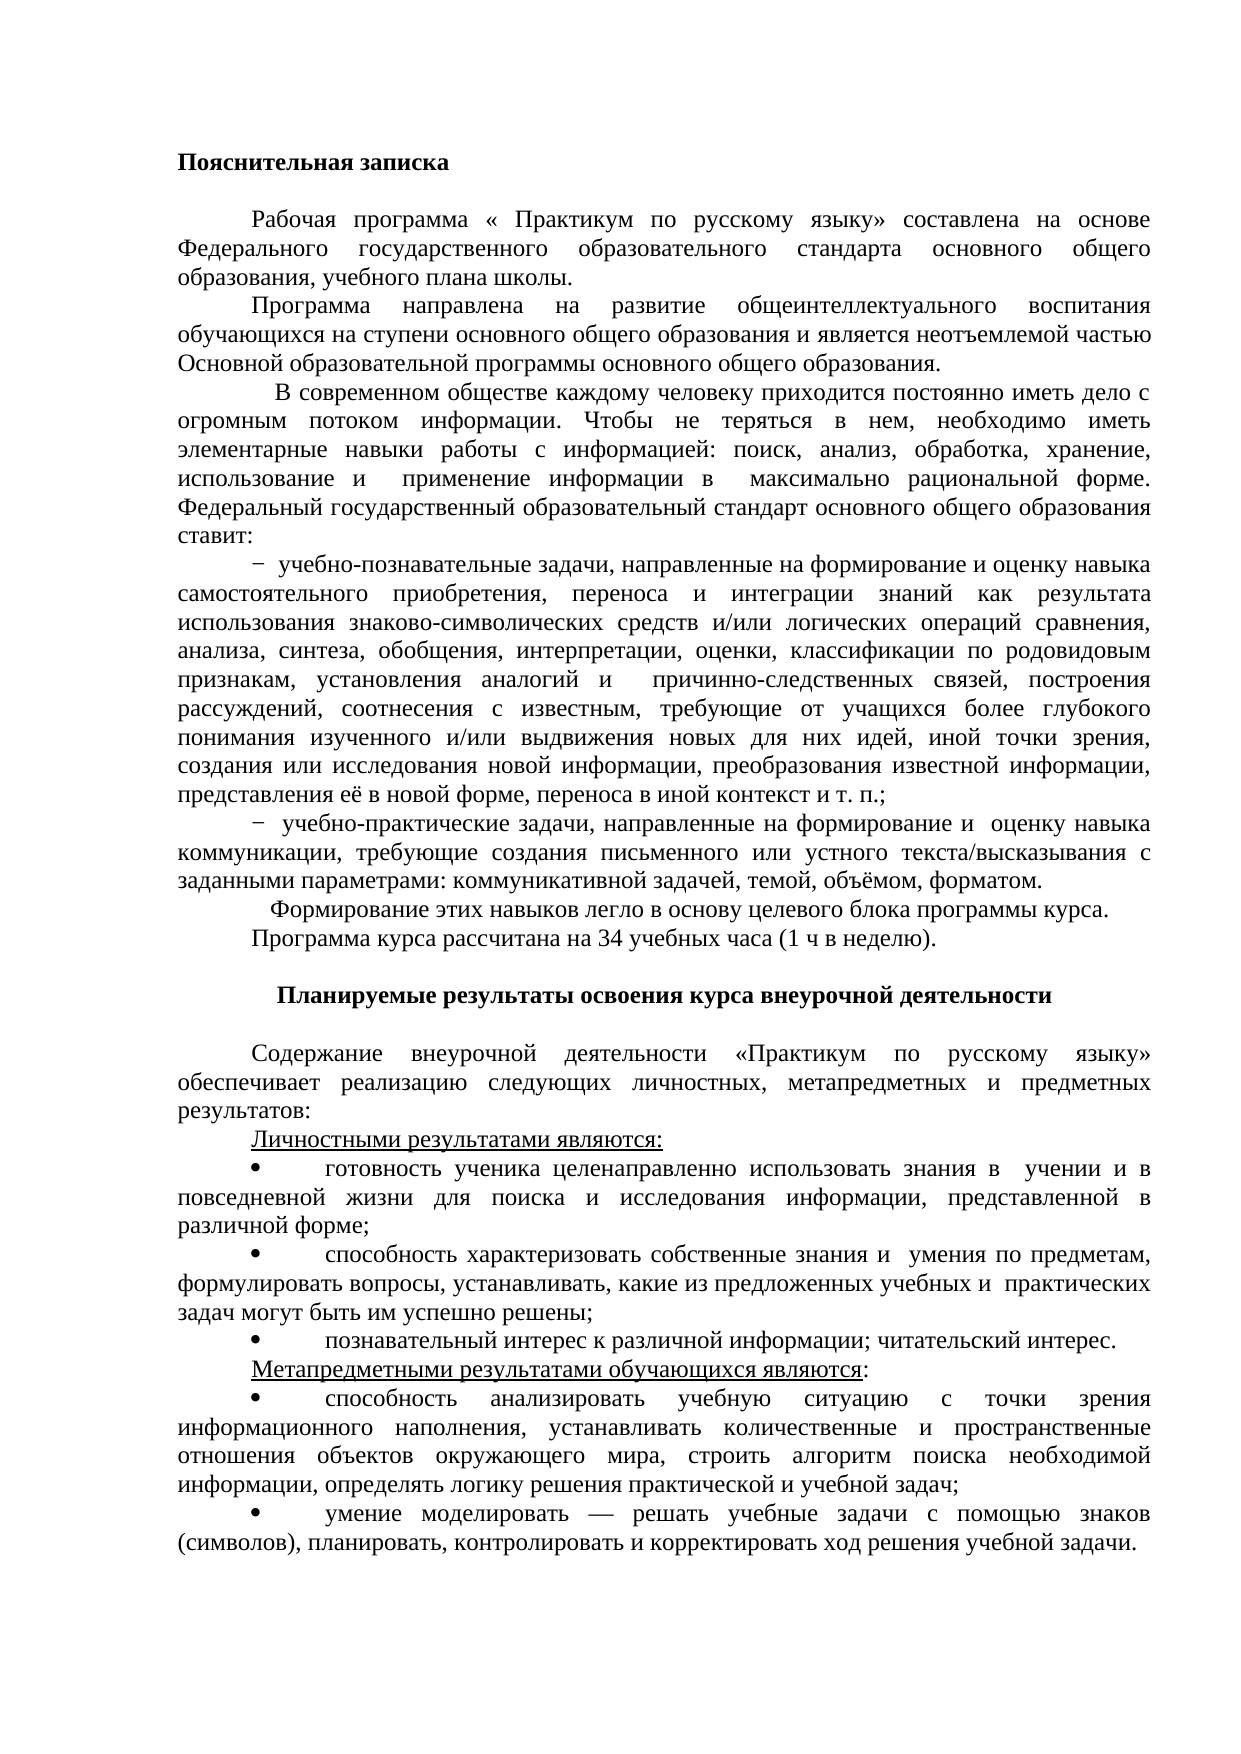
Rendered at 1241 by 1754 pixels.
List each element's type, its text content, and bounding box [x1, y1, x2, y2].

text Метапредметными результатами обучающихся являются: [177, 1354, 1152, 1383]
text − учебно-познавательные задачи, направленные на формирование и оценку навыка самостоятельного приобретения, переноса и интеграции знаний как результата использования знаково-символических средств и/или логических операций сравнения, анализа, синтеза, обобщения, интерпретации, оценки, классификации по родовидовым признакам, установления аналогий и причинно-следственных связей, построения рассуждений, соотнесения с известным, требующие от учащихся более глубокого понимания изученного и/или выдвижения новых для них идей, иной точки зрения, создания или исследования новой информации, преобразования известной информации, представления её в новой форме, переноса в иной контекст и т. п.; [177, 549, 1152, 808]
list способность характеризовать собственные знания и умения по предметам, формулировать вопросы, устанавливать, какие из предложенных учебных и практических задач могут быть им успешно решены; [177, 1239, 1152, 1326]
text − учебно-практические задачи, направленные на формирование и оценку навыка коммуникации, требующие создания письменного или устного текста/высказывания с заданными параметрами: коммуникативной задачей, темой, объёмом, форматом. [177, 808, 1152, 894]
text Формирование этих навыков легло в основу целевого блока программы курса. [177, 894, 1152, 923]
list умение моделировать — решать учебные задачи с помощью знаков (символов), планировать, контролировать и корректировать ход решения учебной задачи. [177, 1498, 1152, 1556]
list познавательный интерес к различной информации; читательский интерес. [177, 1326, 1152, 1354]
text Программа курса рассчитана на 34 учебных часа (1 ч в неделю). [177, 923, 1152, 952]
text Рабочая программа « Практикум по русскому языку» составлена на основе Федерального государственного образовательного стандарта основного общего образования, учебного плана школы. [177, 204, 1152, 291]
list готовность ученика целенаправленно использовать знания в учении и в повседневной жизни для поиска и исследования информации, представленной в различной форме; [177, 1153, 1152, 1239]
text Содержание внеурочной деятельности «Практикум по русскому языку» обеспечивает реализацию следующих личностных, метапредметных и предметных результатов: [177, 1038, 1152, 1124]
text В современном обществе каждому человеку приходится постоянно иметь дело с огромным потоком информации. Чтобы не теряться в нем, необходимо иметь элементарные навыки работы с информацией: поиск, анализ, обработка, хранение, использование и применение информации в максимально рациональной форме. Федеральный государственный образовательный стандарт основного общего образования ставит: [177, 377, 1152, 549]
list способность анализировать учебную ситуацию с точки зрения информационного наполнения, устанавливать количественные и пространственные отношения объектов окружающего мира, строить алгоритм поиска необходимой информации, определять логику решения практической и учебной задач; [177, 1383, 1152, 1498]
text Личностными результатами являются: [177, 1124, 1152, 1153]
text Пояснительная записка [177, 147, 1152, 176]
list Программа направлена на развитие общеинтеллектуального воспитания обучающихся на ступени основного общего образования и является неотъемлемой частью Основной образовательной программы основного общего образования. [177, 291, 1152, 377]
text Планируемые результаты освоения курса внеурочной деятельности [177, 981, 1152, 1009]
